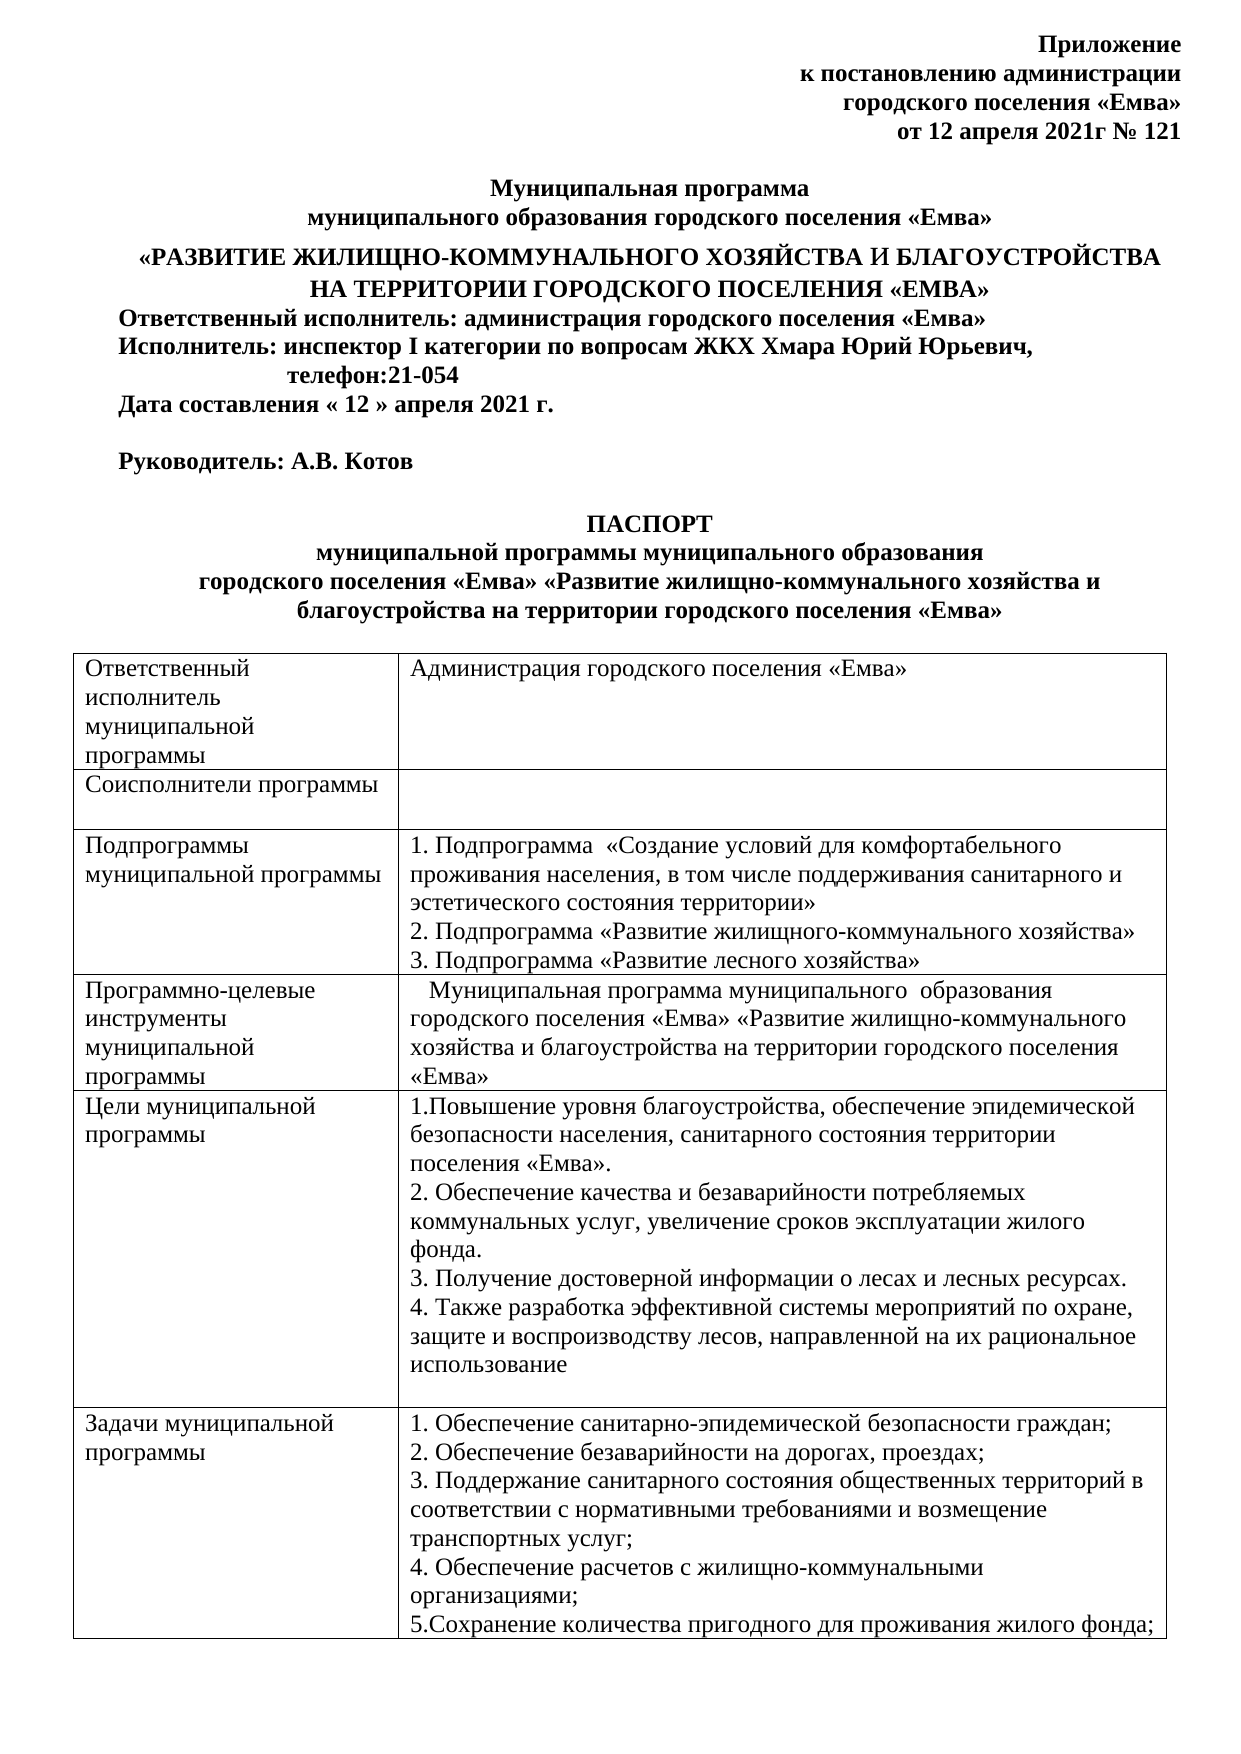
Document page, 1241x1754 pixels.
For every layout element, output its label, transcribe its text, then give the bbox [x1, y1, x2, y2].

text «РАЗВИТИЕ ЖИЛИЩНО-КОММУНАЛЬНОГО ХОЗЯЙСТВА и БЛАГОУСТРОЙСТВА [118, 231, 1181, 274]
table_cell 1. Подпрограмма «Создание условий для комфортабельного проживания населения, в том числе поддерживания санитарного и эстетического состояния территории» 2. Подпрограмма «Развитие жилищного-коммунального хозяйства» 3. Подпрограмма «Развитие лесного хозяйства» [399, 830, 1166, 974]
table_cell Цели муниципальной программы [74, 1091, 398, 1407]
text Ответственный исполнитель: администрация городского поселения «Емва» [118, 303, 1181, 331]
table_header Ответственный исполнитель муниципальной программы [74, 654, 398, 768]
text городского поселения «Емва» «Развитие жилищно-коммунального хозяйства и благоустройства на территории городского поселения «Емва» [118, 566, 1181, 624]
table_cell Подпрограммы муниципальной программы [74, 830, 398, 974]
text городского поселения «Емва» [118, 87, 1181, 116]
table_cell 1.Повышение уровня благоустройства, обеспечение эпидемической безопасности населения, санитарного состояния территории поселения «Емва». 2. Обеспечение качества и безаварийности потребляемых коммунальных услуг, увеличение сроков эксплуатации жилого фонда. 3. Получение достоверной информации о лесах и лесных ресурсах. 4. Также разработка эффективной системы мероприятий по охране, защите и воспроизводству лесов, направленной на их рациональное использование [399, 1091, 1166, 1407]
table_header Администрация городского поселения «Емва» [399, 654, 1166, 768]
text от 12 апреля 2021г № 121 [118, 116, 1181, 144]
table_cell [74, 1408, 398, 1638]
text ПАСПОРТ [118, 509, 1181, 537]
text НА ТЕРРИТОРИИ ГОРОДСКОГО ПОСЕЛЕНИЯ «ЕМВА» [118, 274, 1181, 303]
text телефон:21-054 [118, 360, 1181, 389]
text муниципального образования городского поселения «Емва» [118, 202, 1181, 231]
text Руководитель: А.В. Котов [118, 446, 1181, 475]
text к постановлению администрации [118, 58, 1181, 87]
text Муниципальная программа [118, 173, 1181, 202]
text муниципальной программы муниципального образования [118, 537, 1181, 566]
text Дата составления « 12 » апреля 2021 г. [118, 389, 1181, 418]
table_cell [399, 1408, 1166, 1638]
table_cell Муниципальная программа муниципального образования городского поселения «Емва» «Развитие жилищно-коммунального хозяйства и благоустройства на территории городского поселения «Емва» [399, 975, 1166, 1090]
text Приложение [118, 29, 1181, 58]
table_cell [399, 770, 1166, 829]
text Исполнитель: инспектор I категории по вопросам ЖКХ Хмара Юрий Юрьевич, [118, 331, 1181, 360]
table_cell Программно-целевые инструменты муниципальной программы [74, 975, 398, 1090]
table_cell Соисполнители программы [74, 770, 398, 829]
